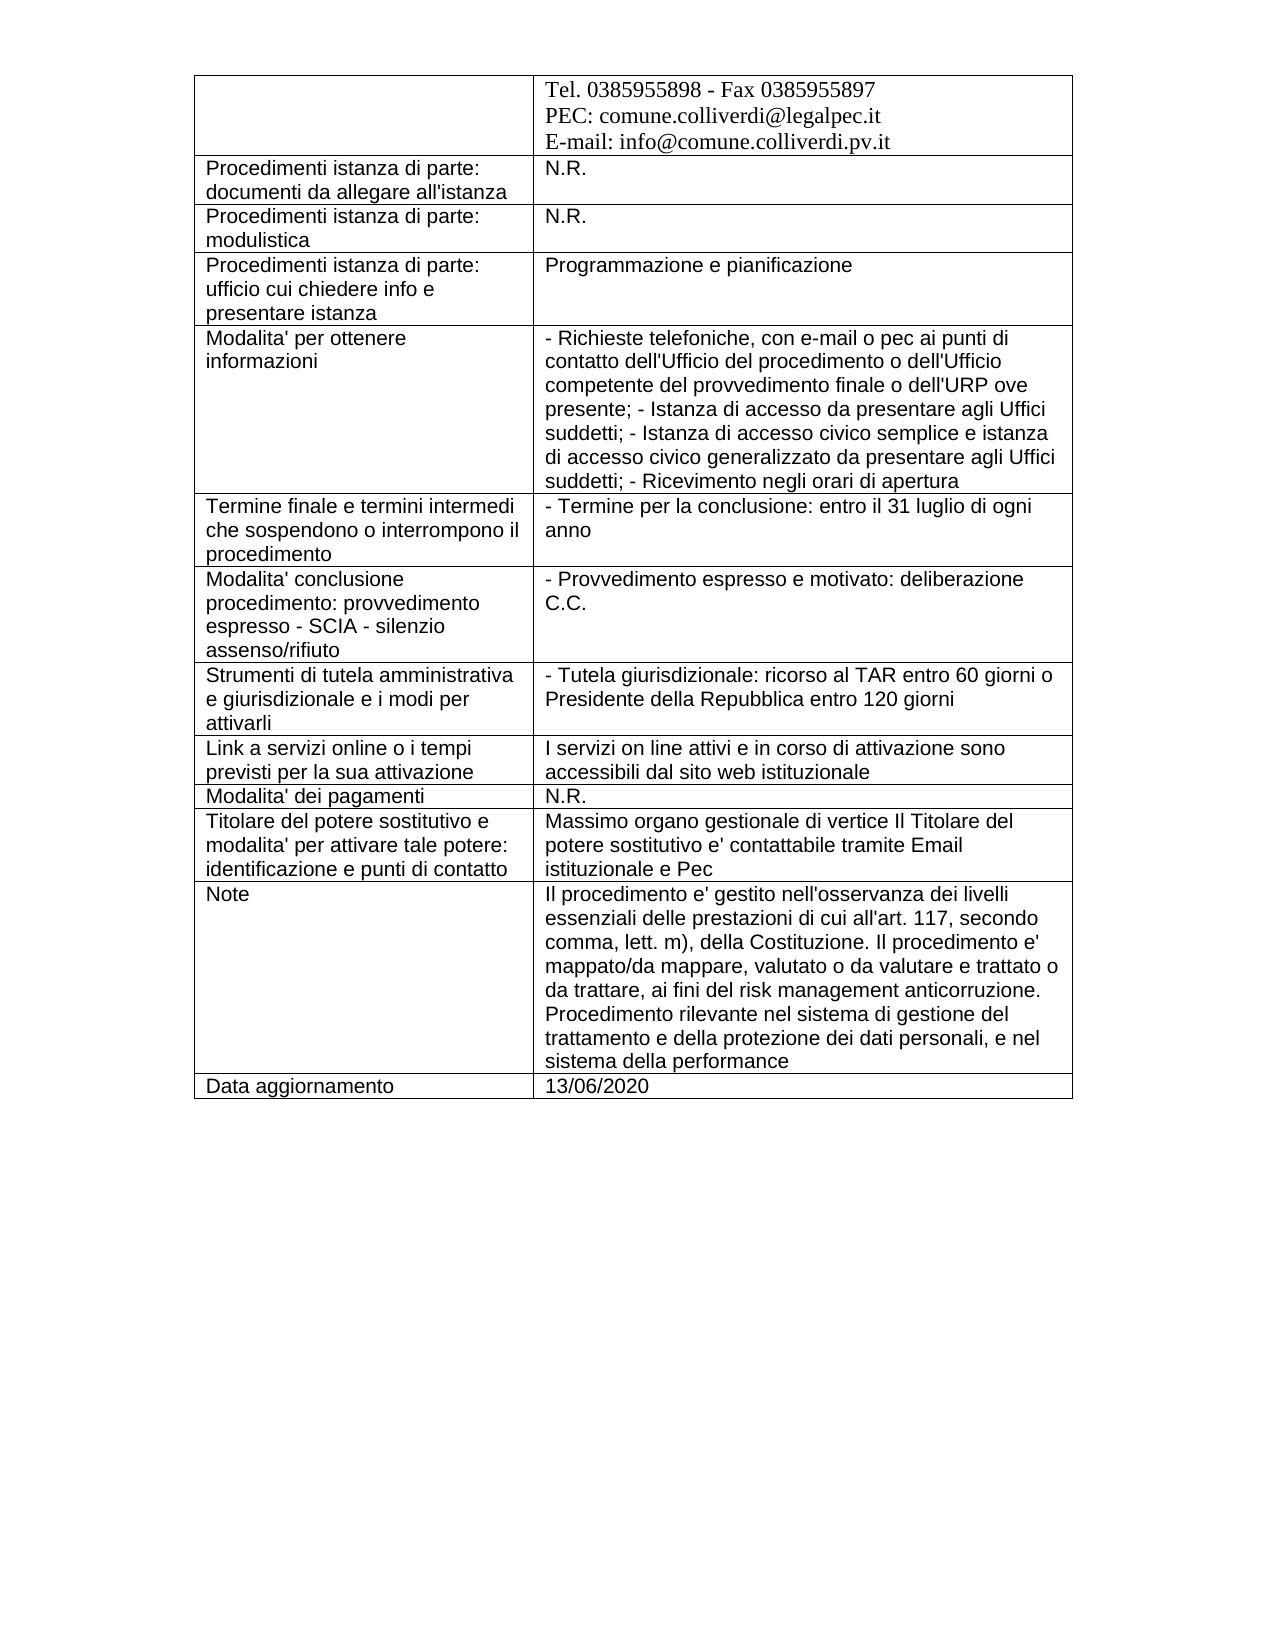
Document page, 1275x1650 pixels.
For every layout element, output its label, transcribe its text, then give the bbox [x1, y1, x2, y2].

table_cell Titolare del potere sostitutivo e modalita' per attivare tale potere: identificazione e punti di contatto [195, 809, 533, 881]
table_cell Procedimenti istanza di parte: ufficio cui chiedere info e presentare istanza [195, 253, 533, 325]
table_cell Procedimenti istanza di parte: modulistica [195, 205, 533, 252]
table_cell N.R. [534, 205, 1072, 252]
table_cell Strumenti di tutela amministrativa e giurisdizionale e i modi per attivarli [195, 663, 533, 735]
table_cell 13/06/2020 [534, 1074, 1072, 1098]
table_cell I servizi on line attivi e in corso di attivazione sono accessibili dal sito web istituzionale [534, 736, 1072, 783]
table_cell Modalita' per ottenere informazioni [195, 326, 533, 493]
table_cell Modalita' dei pagamenti [195, 785, 533, 808]
table_cell N.R. [534, 156, 1072, 203]
table_cell Il procedimento e' gestito nell'osservanza dei livelli essenziali delle prestazioni di cui all'art. 117, secondo comma, lett. m), della Costituzione. Il procedimento e' mappato/da mappare, valutato o da valutare e trattato o da trattare, ai fini del risk management anticorruzione. Procedimento rilevante nel sistema di gestione del trattamento e della protezione dei dati personali, e nel sistema della performance [534, 882, 1072, 1073]
table_cell Termine finale e termini intermedi che sospendono o interrompono il procedimento [195, 494, 533, 566]
table_cell N.R. [534, 785, 1072, 808]
table_cell - Provvedimento espresso e motivato: deliberazione C.C. [534, 567, 1072, 662]
table_cell Modalita' conclusione procedimento: provvedimento espresso - SCIA - silenzio assenso/rifiuto [195, 567, 533, 662]
table_cell Programmazione e pianificazione [534, 253, 1072, 325]
table_cell - Tutela giurisdizionale: ricorso al TAR entro 60 giorni o Presidente della Repubblica entro 120 giorni [534, 663, 1072, 735]
table_cell - Richieste telefoniche, con e-mail o pec ai punti di contatto dell'Ufficio del procedimento o dell'Ufficio competente del provvedimento finale o dell'URP ove presente; - Istanza di accesso da presentare agli Uffici suddetti; - Istanza di accesso civico semplice e istanza di accesso civico generalizzato da presentare agli Uffici suddetti; - Ricevimento negli orari di apertura [534, 326, 1072, 493]
table_cell Massimo organo gestionale di vertice Il Titolare del potere sostitutivo e' contattabile tramite Email istituzionale e Pec [534, 809, 1072, 881]
table_cell Procedimenti istanza di parte: documenti da allegare all'istanza [195, 156, 533, 203]
table_cell Link a servizi online o i tempi previsti per la sua attivazione [195, 736, 533, 783]
table_cell Data aggiornamento [195, 1074, 533, 1098]
table_cell - Termine per la conclusione: entro il 31 luglio di ogni anno [534, 494, 1072, 566]
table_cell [195, 76, 533, 155]
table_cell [534, 76, 1072, 155]
table_cell Note [195, 882, 533, 1073]
